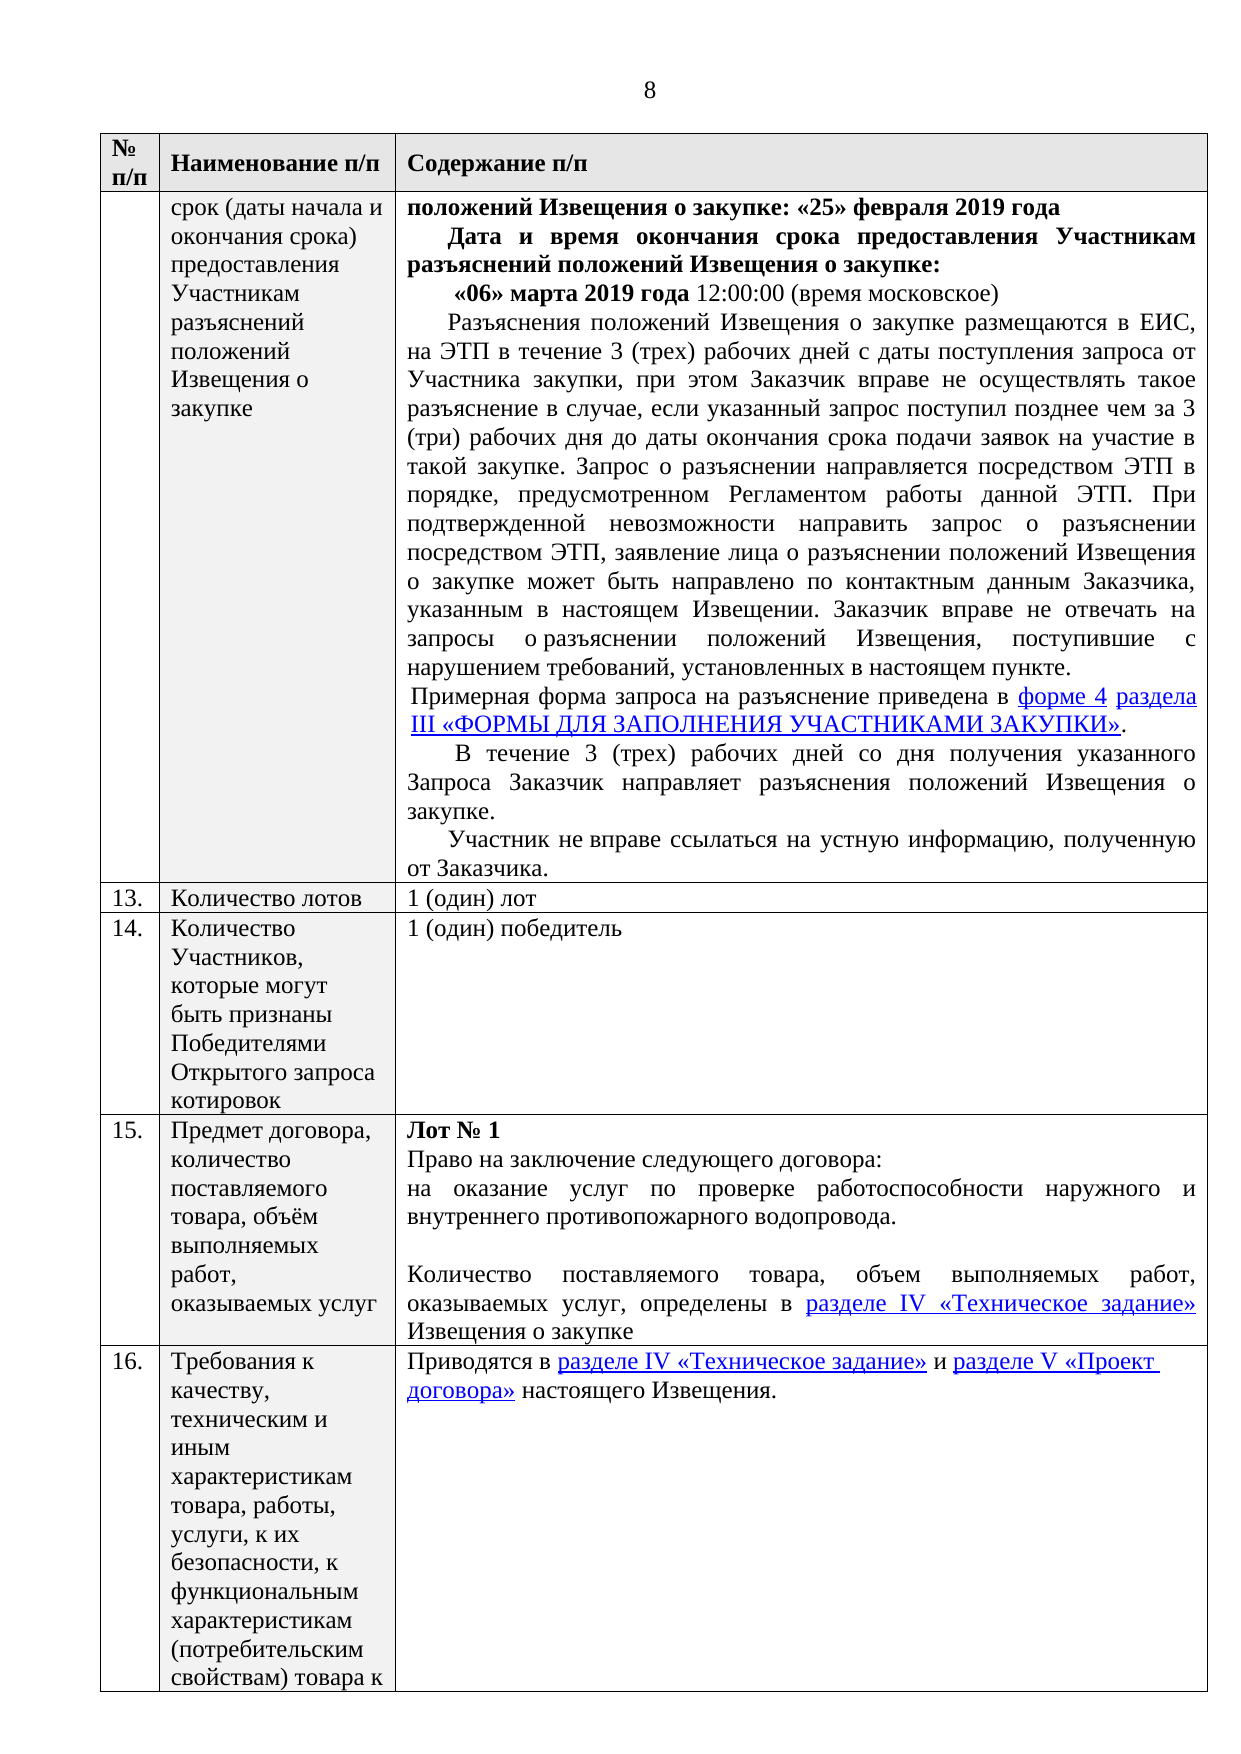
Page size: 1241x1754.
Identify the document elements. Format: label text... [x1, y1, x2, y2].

table_cell [101, 192, 159, 882]
table_header Содержание п/п [396, 134, 1207, 191]
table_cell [396, 1346, 1207, 1691]
table_cell 1 (один) лот [396, 883, 1207, 912]
table_cell [101, 1346, 159, 1691]
table_cell [101, 883, 159, 912]
table_cell 1 (один) победитель [396, 913, 1207, 1114]
table_cell [101, 1115, 159, 1345]
table_cell Количество лотов [160, 883, 395, 912]
table_cell Количество Участников, которые могут быть признаны Победителями Открытого запроса котировок [160, 913, 395, 1114]
table_header Наименование п/п [160, 134, 395, 191]
table_cell [101, 913, 159, 1114]
table_cell Лот № 1 Право на заключение следующего договора: на оказание услуг по проверке работоспособности наружного и внутреннего противопожарного водопровода. Количество поставляемого товара, объем выполняемых работ, оказываемых услуг, определены в разделе IV «Техническое задание» Извещения о закупке [396, 1115, 1207, 1345]
table_cell Предмет договора, количество поставляемого товара, объём выполняемых работ, оказываемых услуг [160, 1115, 395, 1345]
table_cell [160, 192, 395, 882]
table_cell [160, 1346, 395, 1691]
table_header № п/п [101, 134, 159, 191]
